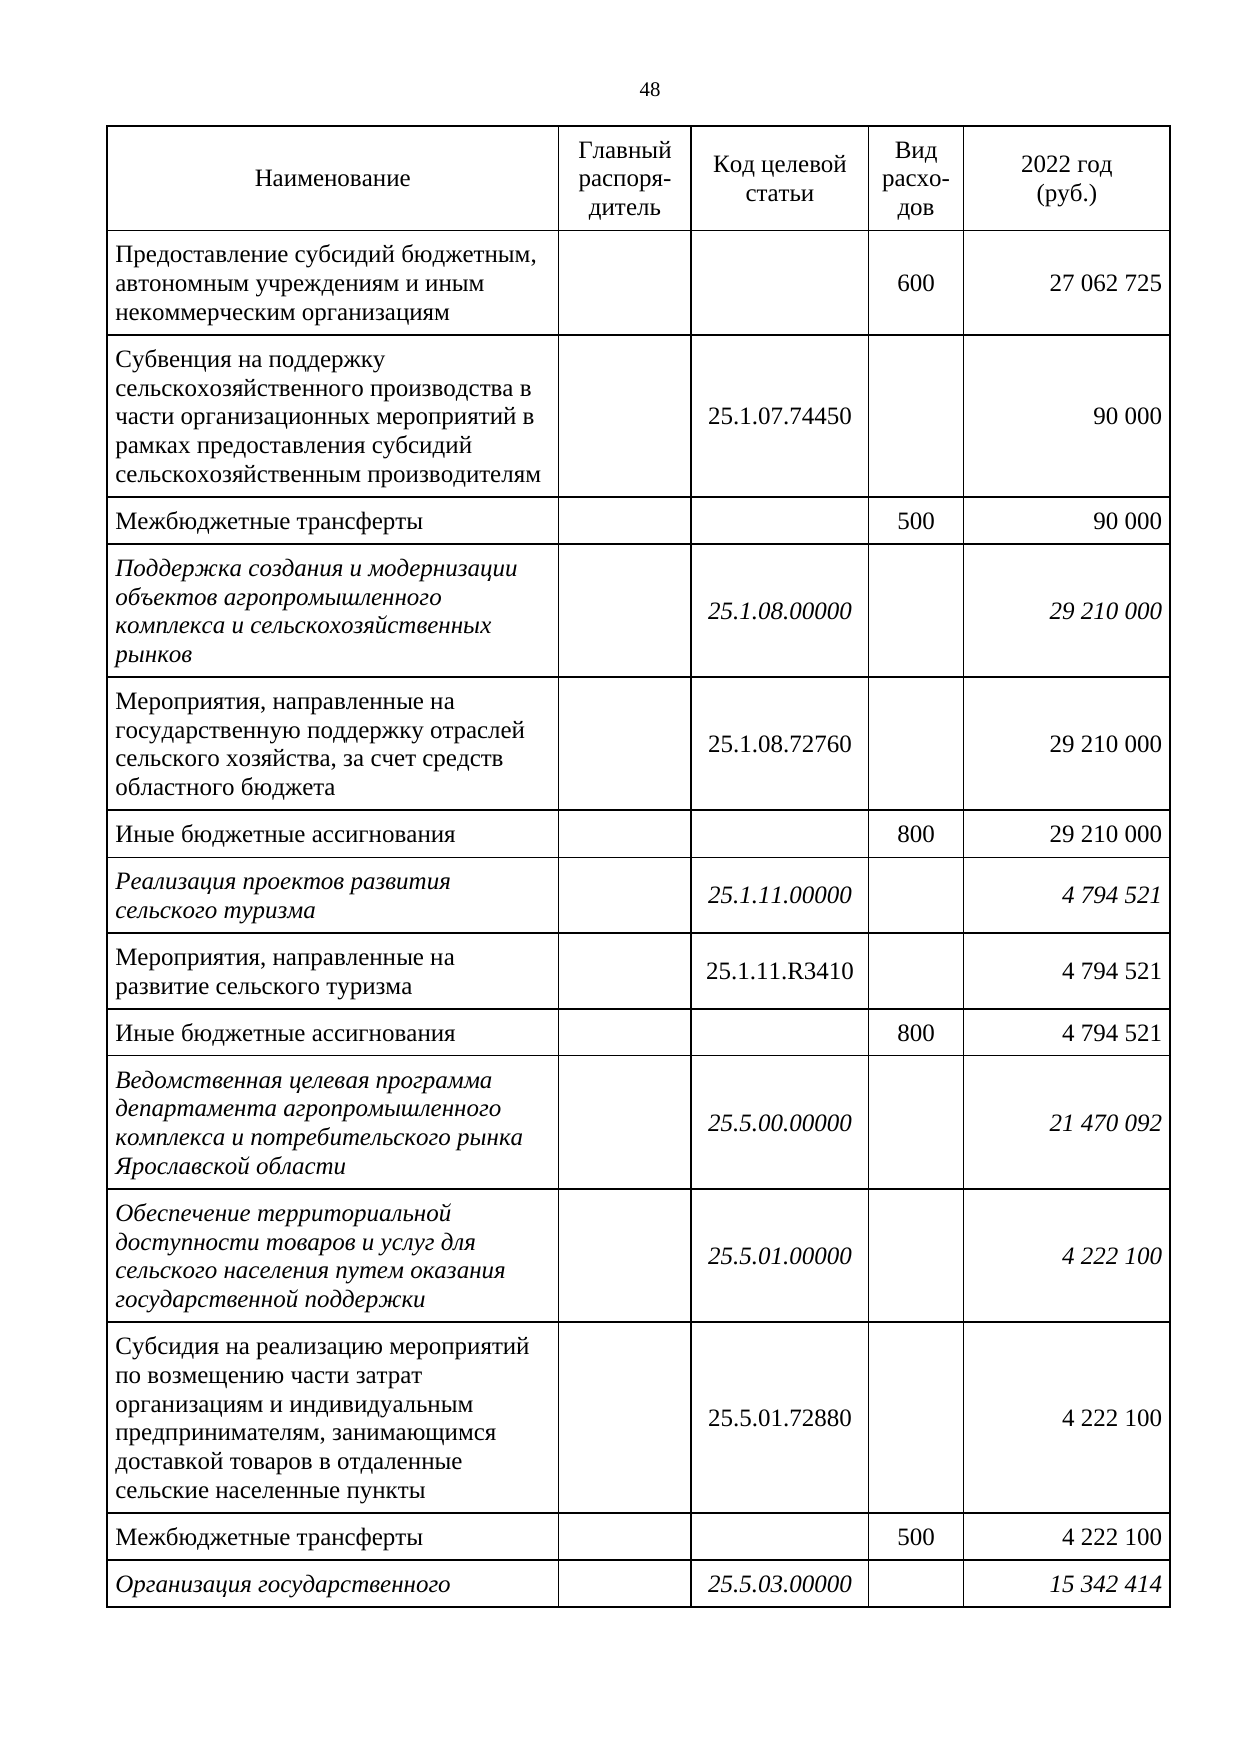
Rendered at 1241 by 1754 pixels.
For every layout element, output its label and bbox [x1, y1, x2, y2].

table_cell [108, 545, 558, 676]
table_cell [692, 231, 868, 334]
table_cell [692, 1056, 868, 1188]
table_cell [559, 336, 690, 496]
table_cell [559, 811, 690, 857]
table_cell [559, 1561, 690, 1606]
table_header [869, 127, 963, 229]
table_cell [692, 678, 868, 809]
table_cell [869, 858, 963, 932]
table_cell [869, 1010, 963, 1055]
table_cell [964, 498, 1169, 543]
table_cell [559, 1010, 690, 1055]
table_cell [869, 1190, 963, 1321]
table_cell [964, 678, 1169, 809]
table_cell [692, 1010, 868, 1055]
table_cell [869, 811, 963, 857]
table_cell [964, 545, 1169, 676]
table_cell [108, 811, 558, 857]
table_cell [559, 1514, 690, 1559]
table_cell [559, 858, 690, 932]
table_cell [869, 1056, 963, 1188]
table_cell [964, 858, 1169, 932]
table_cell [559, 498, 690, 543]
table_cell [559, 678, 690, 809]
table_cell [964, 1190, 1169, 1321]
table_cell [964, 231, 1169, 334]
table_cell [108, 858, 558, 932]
table_header [964, 127, 1169, 229]
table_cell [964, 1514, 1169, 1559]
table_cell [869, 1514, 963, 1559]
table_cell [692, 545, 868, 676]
table_header [108, 127, 558, 229]
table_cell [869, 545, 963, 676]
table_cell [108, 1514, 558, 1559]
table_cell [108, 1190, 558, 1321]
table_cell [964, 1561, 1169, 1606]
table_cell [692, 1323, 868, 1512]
table_header [559, 127, 690, 229]
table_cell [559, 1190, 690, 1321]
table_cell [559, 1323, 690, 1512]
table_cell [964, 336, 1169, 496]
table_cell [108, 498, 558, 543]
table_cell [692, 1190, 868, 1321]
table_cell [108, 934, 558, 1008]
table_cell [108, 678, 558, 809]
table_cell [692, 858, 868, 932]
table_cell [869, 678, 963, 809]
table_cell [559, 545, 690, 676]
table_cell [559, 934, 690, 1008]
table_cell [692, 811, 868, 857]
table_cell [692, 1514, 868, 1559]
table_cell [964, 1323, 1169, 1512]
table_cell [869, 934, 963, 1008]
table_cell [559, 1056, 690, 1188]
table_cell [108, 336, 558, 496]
table_header [692, 127, 868, 229]
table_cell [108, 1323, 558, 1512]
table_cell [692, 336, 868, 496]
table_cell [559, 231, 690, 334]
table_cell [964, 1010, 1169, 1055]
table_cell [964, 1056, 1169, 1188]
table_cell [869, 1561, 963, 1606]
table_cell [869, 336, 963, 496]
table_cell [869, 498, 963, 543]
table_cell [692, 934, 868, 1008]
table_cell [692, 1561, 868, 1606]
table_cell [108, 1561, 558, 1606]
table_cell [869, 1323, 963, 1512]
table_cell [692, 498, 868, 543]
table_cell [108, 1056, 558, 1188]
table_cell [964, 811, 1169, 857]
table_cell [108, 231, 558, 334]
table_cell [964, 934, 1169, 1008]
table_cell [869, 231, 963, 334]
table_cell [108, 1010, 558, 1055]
